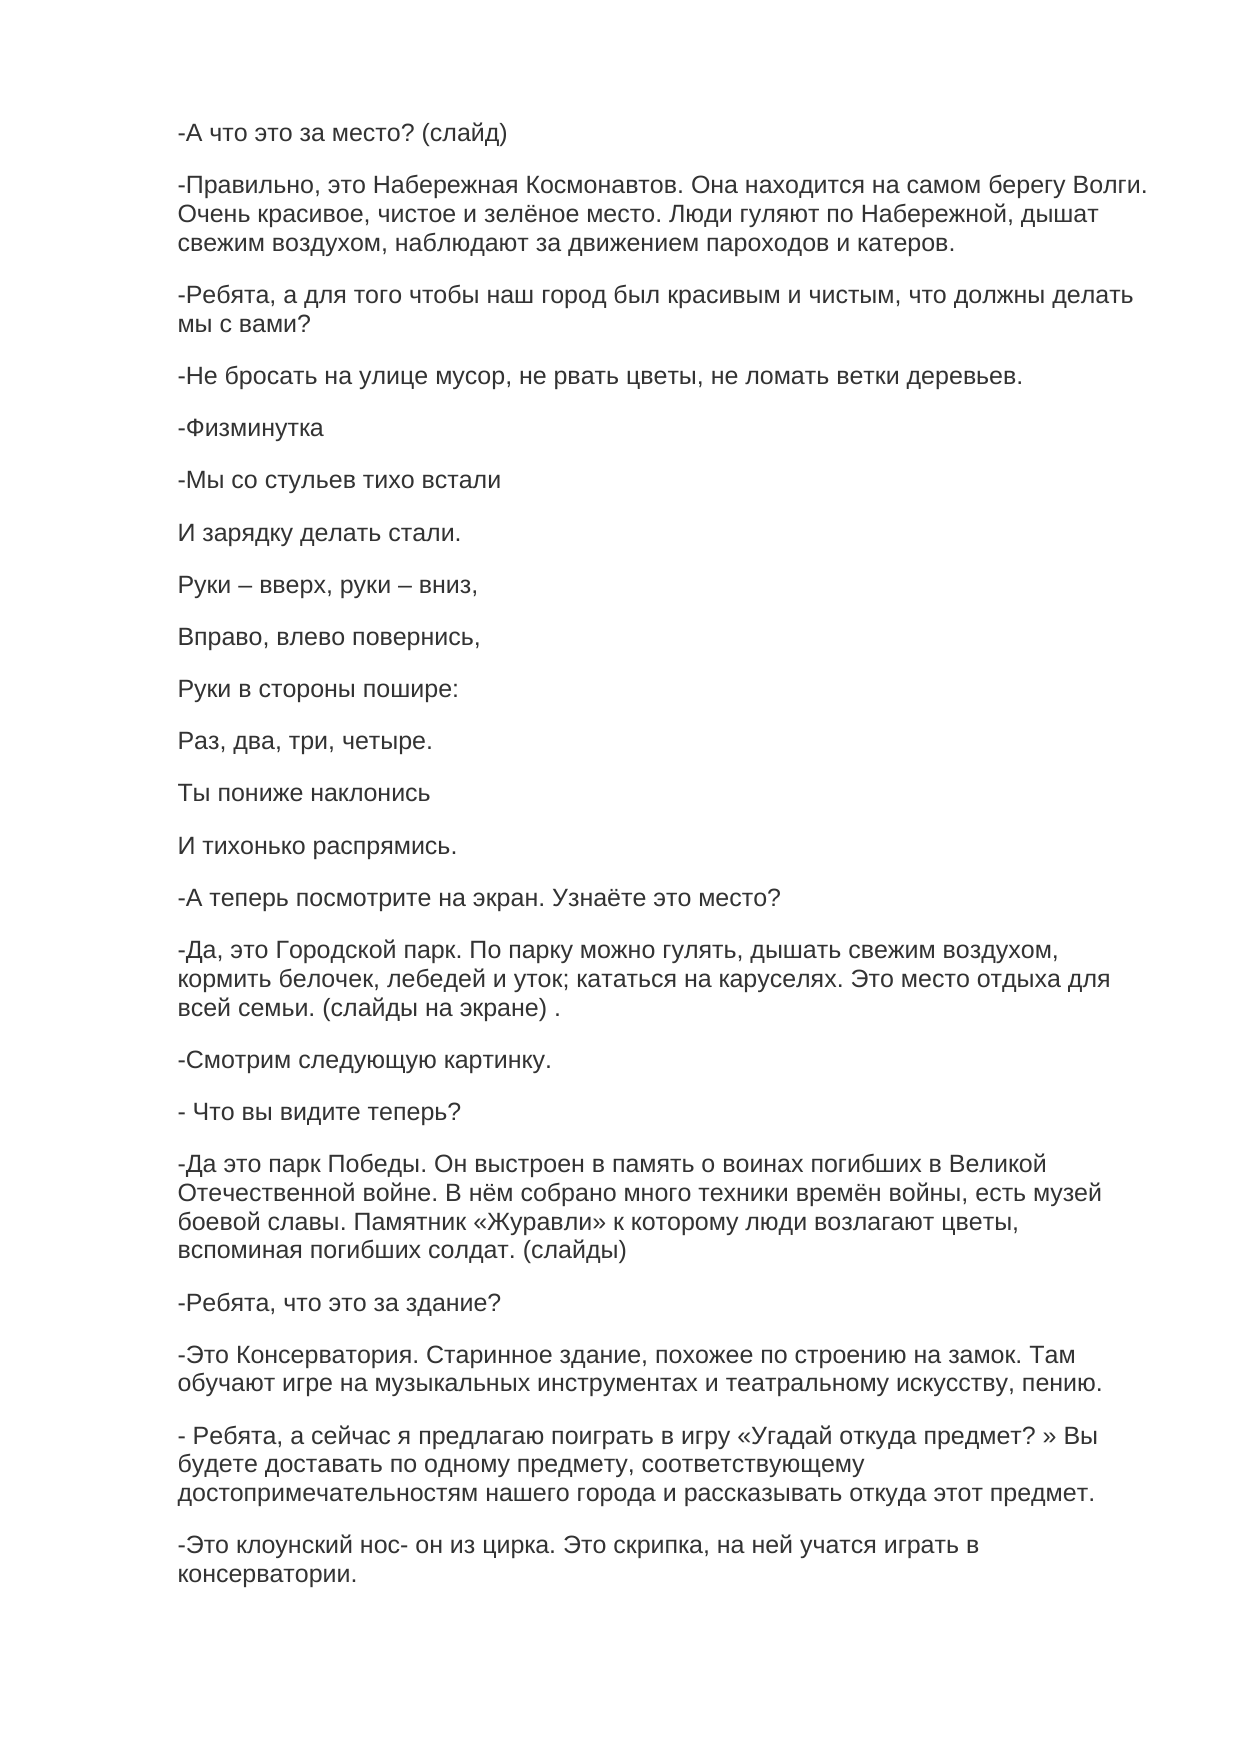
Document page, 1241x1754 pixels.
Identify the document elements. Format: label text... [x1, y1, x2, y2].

text -Смотрим следующую картинку. [177, 1045, 1152, 1073]
text И тихонько распрямись. [177, 831, 1152, 859]
text -Это клоунский нос- он из цирка. Это скрипка, на ней учатся играть в консерватории. [177, 1530, 1152, 1588]
text И зарядку делать стали. [177, 517, 1152, 546]
text Руки – вверх, руки – вниз, [177, 570, 1152, 598]
text -Это Консерватория. Старинное здание, похожее по строению на замок. Там обучают игре на музыкальных инструментах и театральному искусству, пению. [177, 1340, 1152, 1397]
text Ты пониже наклонись [177, 778, 1152, 807]
text -Правильно, это Набережная Космонавтов. Она находится на самом берегу Волги. Очень красивое, чистое и зелёное место. Люди гуляют по Набережной, дышат свежим воздухом, наблюдают за движением пароходов и катеров. [177, 170, 1152, 257]
text - Ребята, а сейчас я предлагаю поиграть в игру «Угадай откуда предмет? » Вы будете доставать по одному предмету, соответствующему достопримечательностям нашего города и рассказывать откуда этот предмет. [177, 1421, 1152, 1507]
text -Да это парк Победы. Он выстроен в память о воинах погибших в Великой Отечественной войне. В нём собрано много техники времён войны, есть музей боевой славы. Памятник «Журавли» к которому люди возлагают цветы, вспоминая погибших солдат. (слайды) [177, 1149, 1152, 1264]
text Вправо, влево повернись, [177, 622, 1152, 651]
text -Физминутка [177, 413, 1152, 442]
text Руки в стороны пошире: [177, 674, 1152, 703]
text -Да, это Городской парк. По парку можно гулять, дышать свежим воздухом, кормить белочек, лебедей и уток; кататься на каруселях. Это место отдыха для всей семьи. (слайды на экране) . [177, 935, 1152, 1021]
text -Ребята, что это за здание? [177, 1287, 1152, 1316]
text - Что вы видите теперь? [177, 1097, 1152, 1126]
text -А теперь посмотрите на экран. Узнаёте это место? [177, 883, 1152, 912]
text -А что это за место? (слайд) [177, 118, 1152, 147]
text -Мы со стульев тихо встали [177, 465, 1152, 494]
text -Ребята, а для того чтобы наш город был красивым и чистым, что должны делать мы с вами? [177, 280, 1152, 337]
text -Не бросать на улице мусор, не рвать цветы, не ломать ветки деревьев. [177, 361, 1152, 390]
text Раз, два, три, четыре. [177, 726, 1152, 755]
